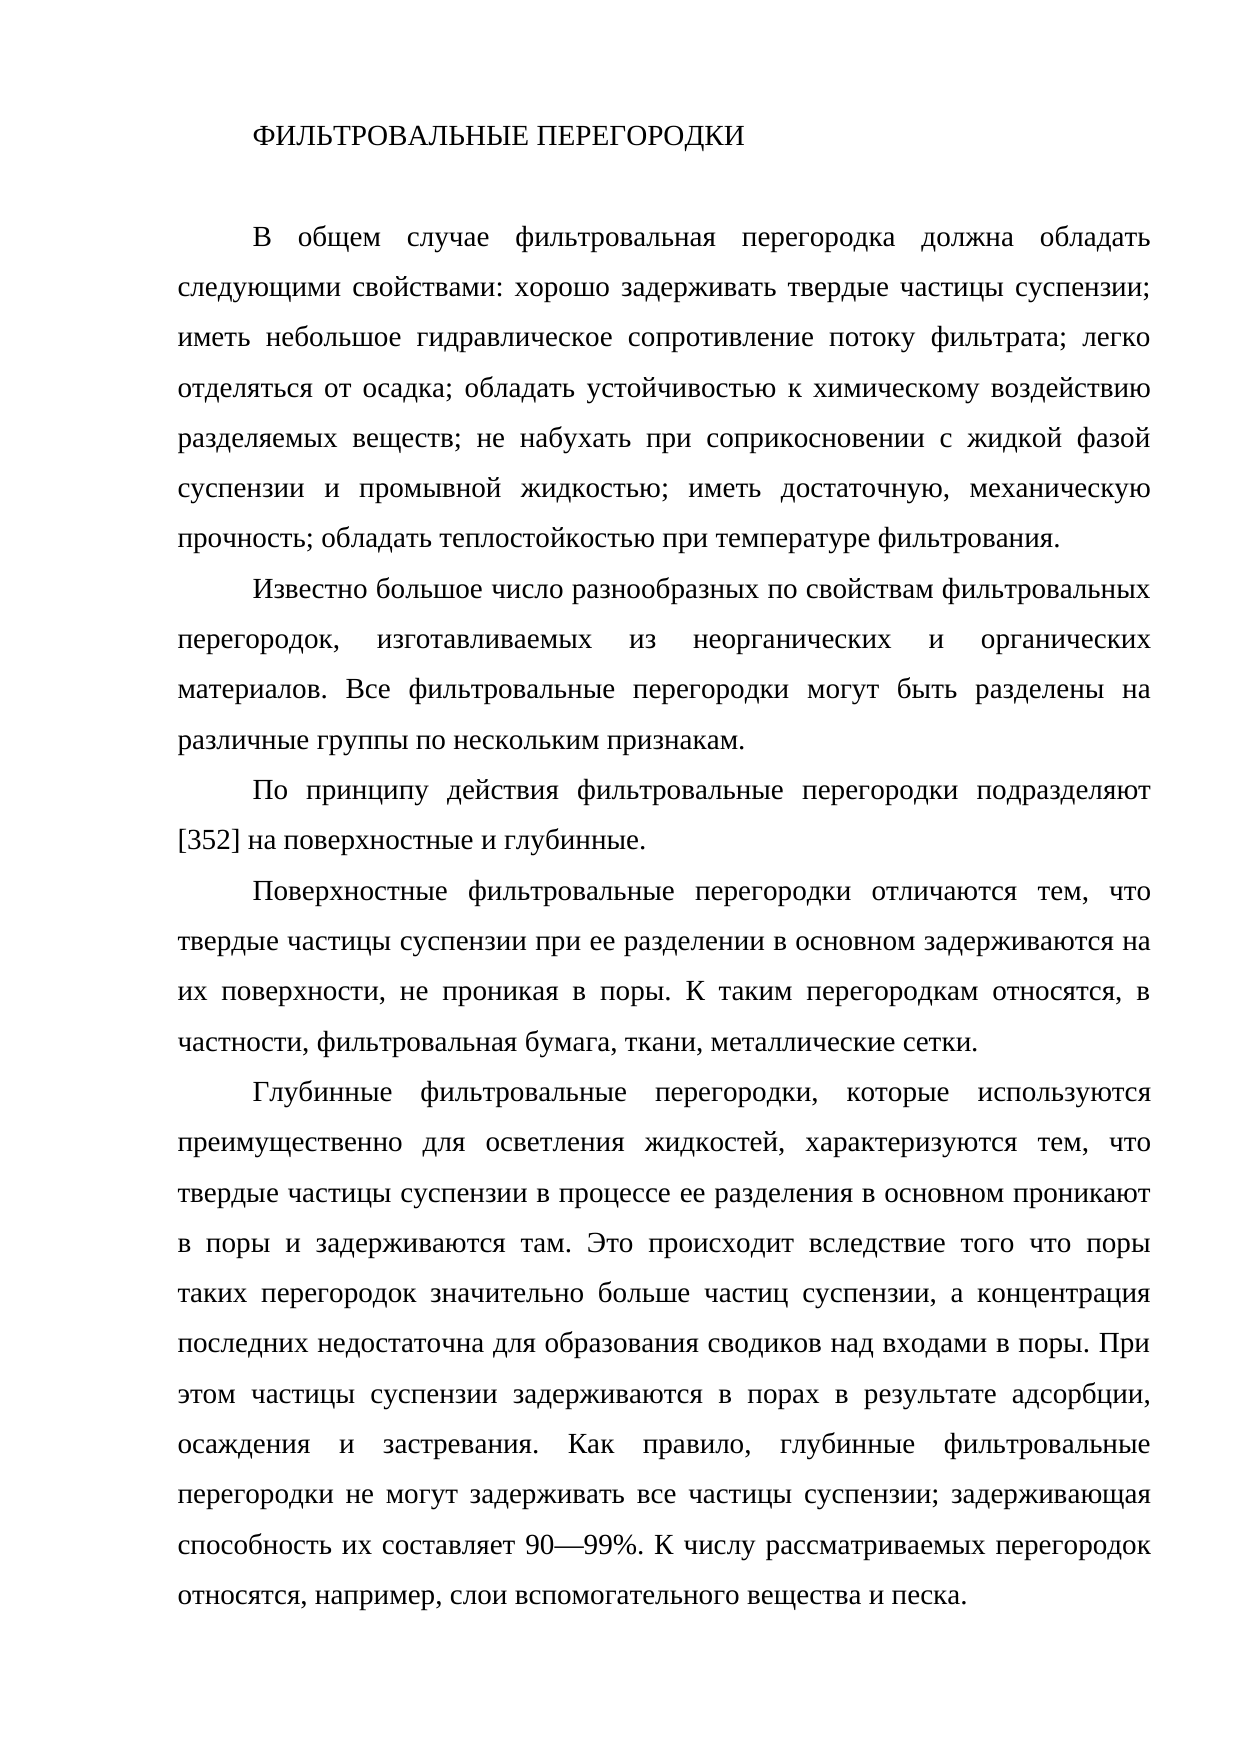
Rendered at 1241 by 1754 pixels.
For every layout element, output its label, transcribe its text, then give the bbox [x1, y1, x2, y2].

text В общем случае фильтровальная перегородка должна обладать следующими свойствами: хорошо задерживать твердые частицы суспензии; иметь небольшое гидравлическое сопротивление потоку фильтрата; легко отделяться от осадка; обладать устойчивостью к химическому воздействию разделяемых веществ; не набухать при соприкосновении с жидкой фазой суспензии и промывной жидкостью; иметь достаточную, механическую прочность; обладать теплостойкостью при температуре фильтрования. [177, 219, 1152, 554]
text Поверхностные фильтровальные перегородки отличаются тем, что твердые частицы суспензии при ее разделении в основном задерживаются на их поверхности, не проникая в поры. К таким перегородкам относятся, в частности, фильтровальная бумага, ткани, металлические сетки. [177, 873, 1152, 1057]
text По принципу действия фильтровальные перегородки подразделяют [352] на поверхностные и глубинные. [177, 772, 1152, 856]
text Известно большое число разнообразных по свойствам фильтровальных перегородок, изготавливаемых из неорганических и органических материалов. Все фильтровальные перегородки могут быть разделены на различные группы по нескольким признакам. [177, 571, 1152, 755]
text Глубинные фильтровальные перегородки, которые используются преимущественно для осветления жидкостей, характеризуются тем, что твердые частицы суспензии в процессе ее разделения в основном проникают в поры и задерживаются там. Это происходит вследствие того что поры таких перегородок значительно больше частиц суспензии, а концентрация последних недостаточна для образования сводиков над входами в поры. При этом частицы суспензии задерживаются в порах в результате адсорбции, осаждения и застревания. Как правило, глубинные фильтровальные перегородки не могут задерживать все частицы суспензии; задерживающая способность их составляет 90—99%. К числу рассматриваемых перегородок относятся, например, слои вспомогательного вещества и песка. [177, 1074, 1152, 1611]
text ФИЛЬТРОВАЛЬНЫЕ ПЕРЕГОРОДКИ [177, 118, 1152, 152]
